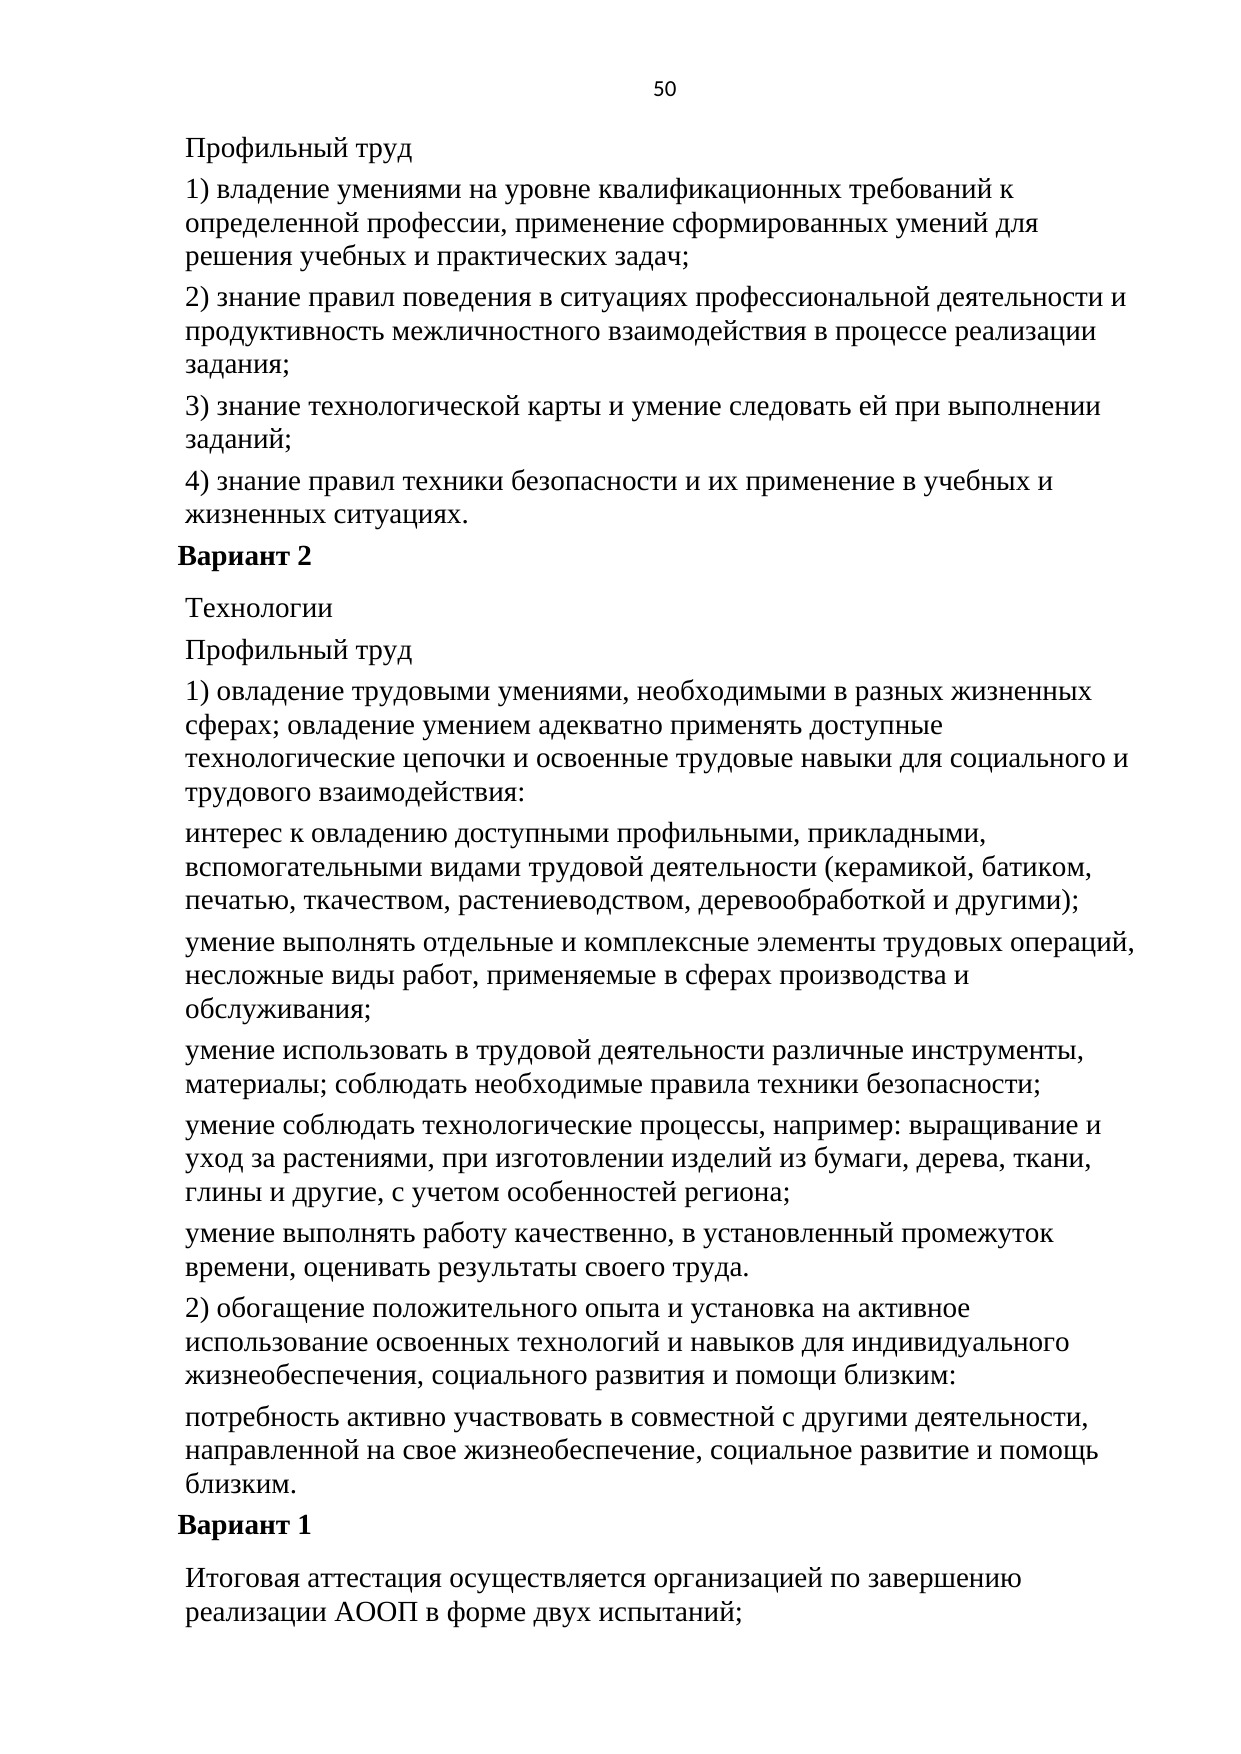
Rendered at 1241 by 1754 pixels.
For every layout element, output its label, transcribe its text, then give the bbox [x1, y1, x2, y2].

text Профильный труд [185, 130, 1144, 163]
text умение использовать в трудовой деятельности различные инструменты, материалы; соблюдать необходимые правила техники безопасности; [185, 1032, 1144, 1099]
text умение соблюдать технологические процессы, например: выращивание и уход за растениями, при изготовлении изделий из бумаги, дерева, ткани, глины и другие, с учетом особенностей региона; [185, 1107, 1144, 1208]
text Профильный труд [185, 632, 1144, 666]
text 2) обогащение положительного опыта и установка на активное использование освоенных технологий и навыков для индивидуального жизнеобеспечения, социального развития и помощи близким: [185, 1290, 1144, 1391]
text умение выполнять работу качественно, в установленный промежуток времени, оценивать результаты своего труда. [185, 1216, 1144, 1283]
text 1) владение умениями на уровне квалификационных требований к определенной профессии, применение сформированных умений для решения учебных и практических задач; [185, 171, 1144, 272]
text 4) знание правил техники безопасности и их применение в учебных и жизненных ситуациях. [185, 463, 1144, 530]
text Вариант 2 [177, 538, 1152, 571]
text потребность активно участвовать в совместной с другими деятельности, направленной на свое жизнеобеспечение, социальное развитие и помощь близким. [185, 1399, 1144, 1499]
text Вариант 1 [177, 1507, 1152, 1541]
text 3) знание технологической карты и умение следовать ей при выполнении заданий; [185, 388, 1144, 455]
text интерес к овладению доступными профильными, прикладными, вспомогательными видами трудовой деятельности (керамикой, батиком, печатью, ткачеством, растениеводством, деревообработкой и другими); [185, 815, 1144, 916]
text умение выполнять отдельные и комплексные элементы трудовых операций, несложные виды работ, применяемые в сферах производства и обслуживания; [185, 924, 1144, 1024]
text 1) овладение трудовыми умениями, необходимыми в разных жизненных сферах; овладение умением адекватно применять доступные технологические цепочки и освоенные трудовые навыки для социального и трудового взаимодействия: [185, 673, 1144, 807]
text 2) знание правил поведения в ситуациях профессиональной деятельности и продуктивность межличностного взаимодействия в процессе реализации задания; [185, 279, 1144, 380]
text Итоговая аттестация осуществляется организацией по завершению реализации АООП в форме двух испытаний; [185, 1560, 1144, 1627]
text Технологии [185, 591, 1144, 624]
